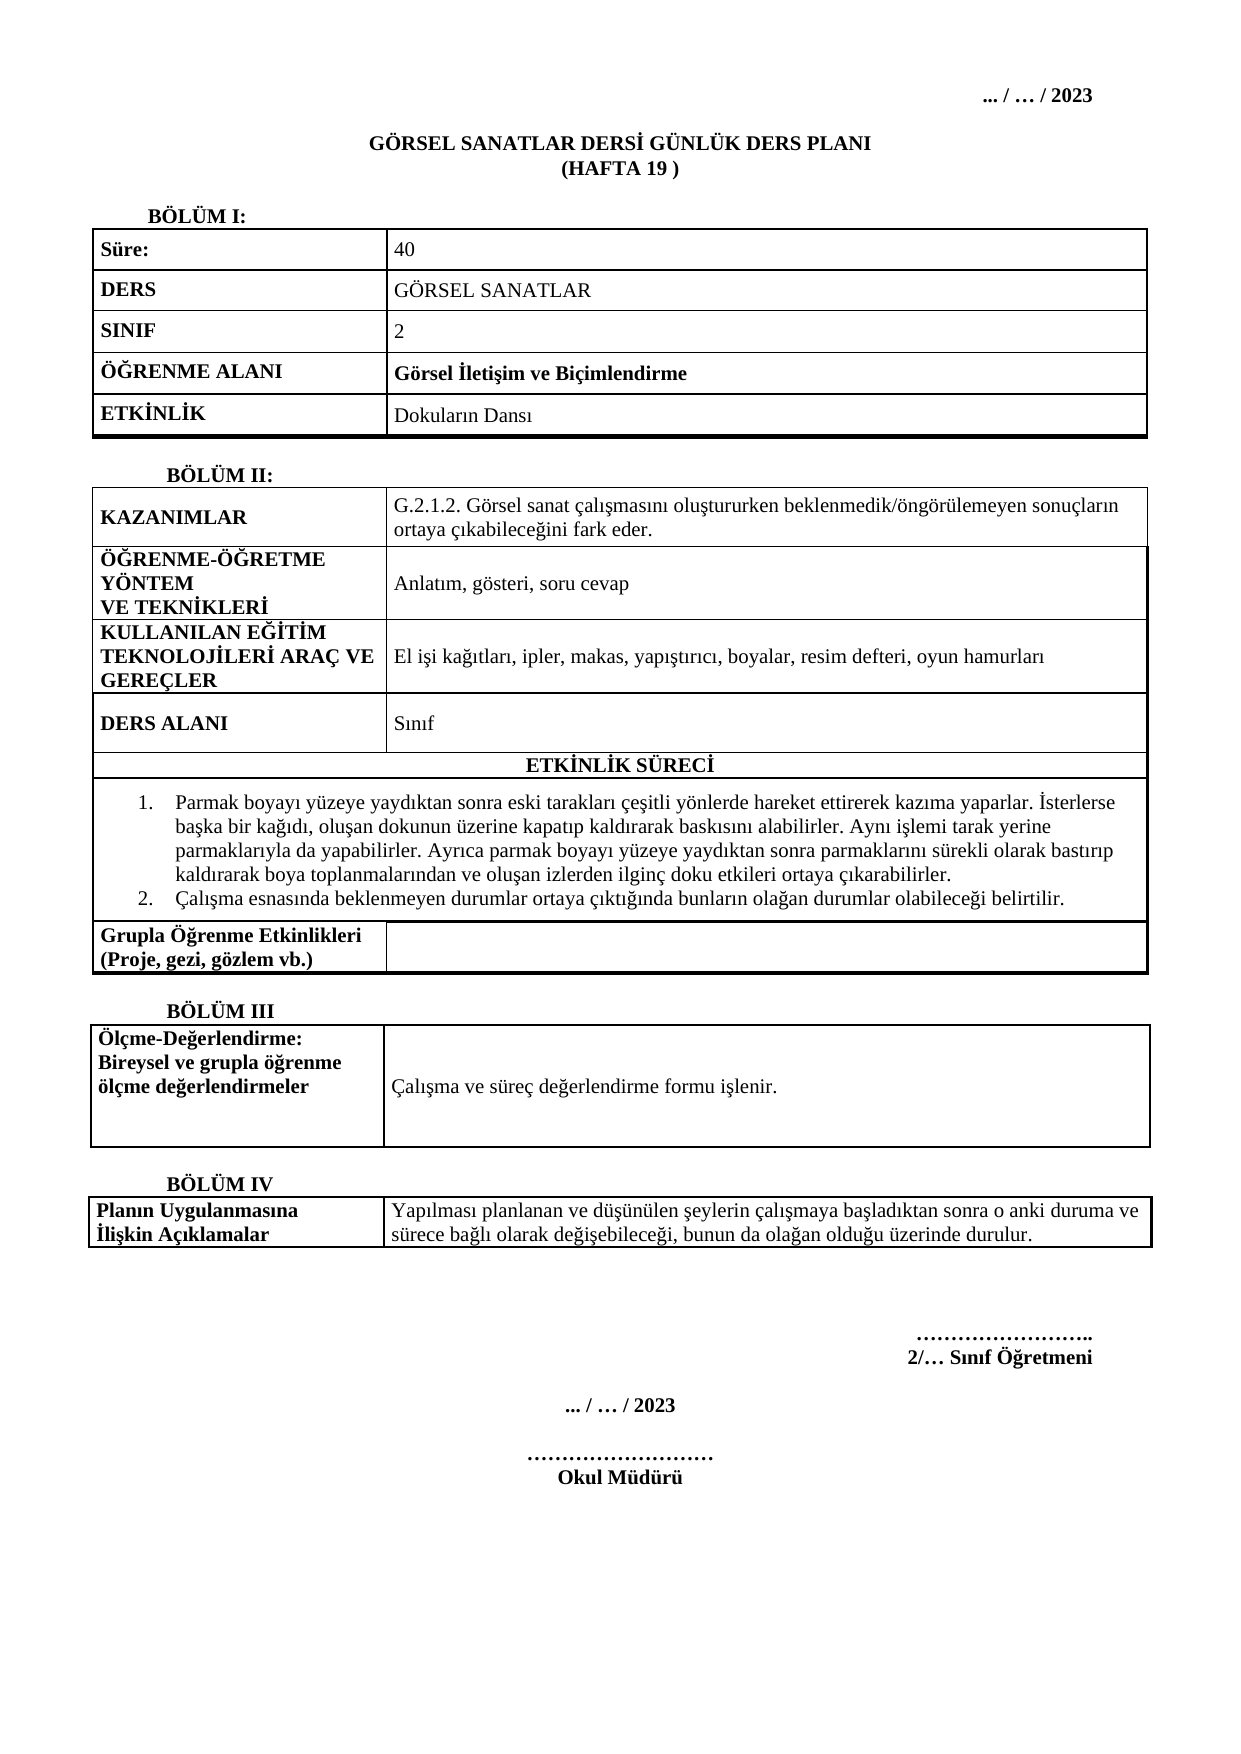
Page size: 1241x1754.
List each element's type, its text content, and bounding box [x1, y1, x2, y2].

table_cell [387, 923, 1146, 971]
text ……………………… [148, 1441, 1093, 1465]
table_cell SINIF [94, 311, 386, 352]
table_header G.2.1.2. Görsel sanat çalışmasını oluştururken beklenmedik/öngörülemeyen sonuçların ortaya çıkabileceğini fark eder. [387, 488, 1147, 546]
table_cell El işi kağıtları, ipler, makas, yapıştırıcı, boyalar, resim defteri, oyun hamurları [387, 620, 1146, 692]
text Okul Müdürü [148, 1465, 1093, 1489]
table_header Ölçme-Değerlendirme: Bireysel ve grupla öğrenme ölçme değerlendirmeler [92, 1026, 383, 1146]
table_cell ÖĞRENME-ÖĞRETME YÖNTEM VE TEKNİKLERİ [93, 547, 386, 619]
table_cell ETKİNLİK [94, 395, 386, 434]
text BÖLÜM I: [148, 203, 1093, 228]
table_cell GÖRSEL SANATLAR [388, 271, 1146, 310]
text (HAFTA 19 ) [148, 155, 1093, 179]
table_header Yapılması planlanan ve düşünülen şeylerin çalışmaya başladıktan sonra o anki duruma ve sürece bağlı olarak değişebileceği, bunun da olağan olduğu üzerinde durulur. [385, 1198, 1150, 1246]
table_cell DERS ALANI [94, 694, 386, 752]
table_cell DERS [94, 271, 386, 310]
text ... / … / 2023 [148, 1393, 1093, 1417]
subtitle BÖLÜM III [148, 999, 1093, 1023]
table_cell Dokuların Dansı [388, 395, 1146, 434]
table_cell KULLANILAN EĞİTİM TEKNOLOJİLERİ ARAÇ VE GEREÇLER [93, 620, 386, 692]
text GÖRSEL SANATLAR DERSİ GÜNLÜK DERS PLANI [148, 131, 1093, 155]
text 2/… Sınıf Öğretmeni [148, 1344, 1093, 1369]
table_cell Sınıf [387, 694, 1146, 752]
table_cell 2 [388, 311, 1146, 352]
table_header Çalışma ve süreç değerlendirme formu işlenir. [385, 1026, 1149, 1146]
table_header 40 [388, 230, 1146, 269]
table_cell ETKİNLİK SÜRECİ [94, 753, 1146, 777]
text …………………….. [148, 1321, 1093, 1344]
table_header Süre: [94, 230, 386, 269]
table_cell Parmak boyayı yüzeye yaydıktan sonra eski tarakları çeşitli yönlerde hareket ettirerek kazıma yaparlar. İsterlerse başka bir kağıdı, oluşan dokunun üzerine kapatıp kaldırarak baskısını alabilirler. Aynı işlemi tarak yerine parmaklarıyla da yapabilirler. Ayrıca parmak boyayı yüzeye yaydıktan sonra parmaklarını sürekli olarak bastırıp kaldırarak boya toplanmalarından ve oluşan izlerden ilginç doku etkileri ortaya çıkarabilirler. Çalışma esnasında beklenmeyen durumlar ortaya çıktığında bunların olağan durumlar olabileceği belirtilir. [94, 779, 1146, 920]
subtitle BÖLÜM IV [148, 1172, 1093, 1196]
text ... / … / 2023 [148, 83, 1093, 107]
table_header Planın Uygulanmasına İlişkin Açıklamalar [90, 1198, 383, 1246]
table_cell ÖĞRENME ALANI [94, 353, 386, 393]
table_cell Grupla Öğrenme Etkinlikleri (Proje, gezi, gözlem vb.) [94, 922, 386, 971]
table_cell Anlatım, gösteri, soru cevap [387, 547, 1146, 619]
text BÖLÜM II: [148, 463, 1093, 487]
table_cell Görsel İletişim ve Biçimlendirme [388, 353, 1146, 393]
table_header KAZANIMLAR [93, 488, 386, 546]
